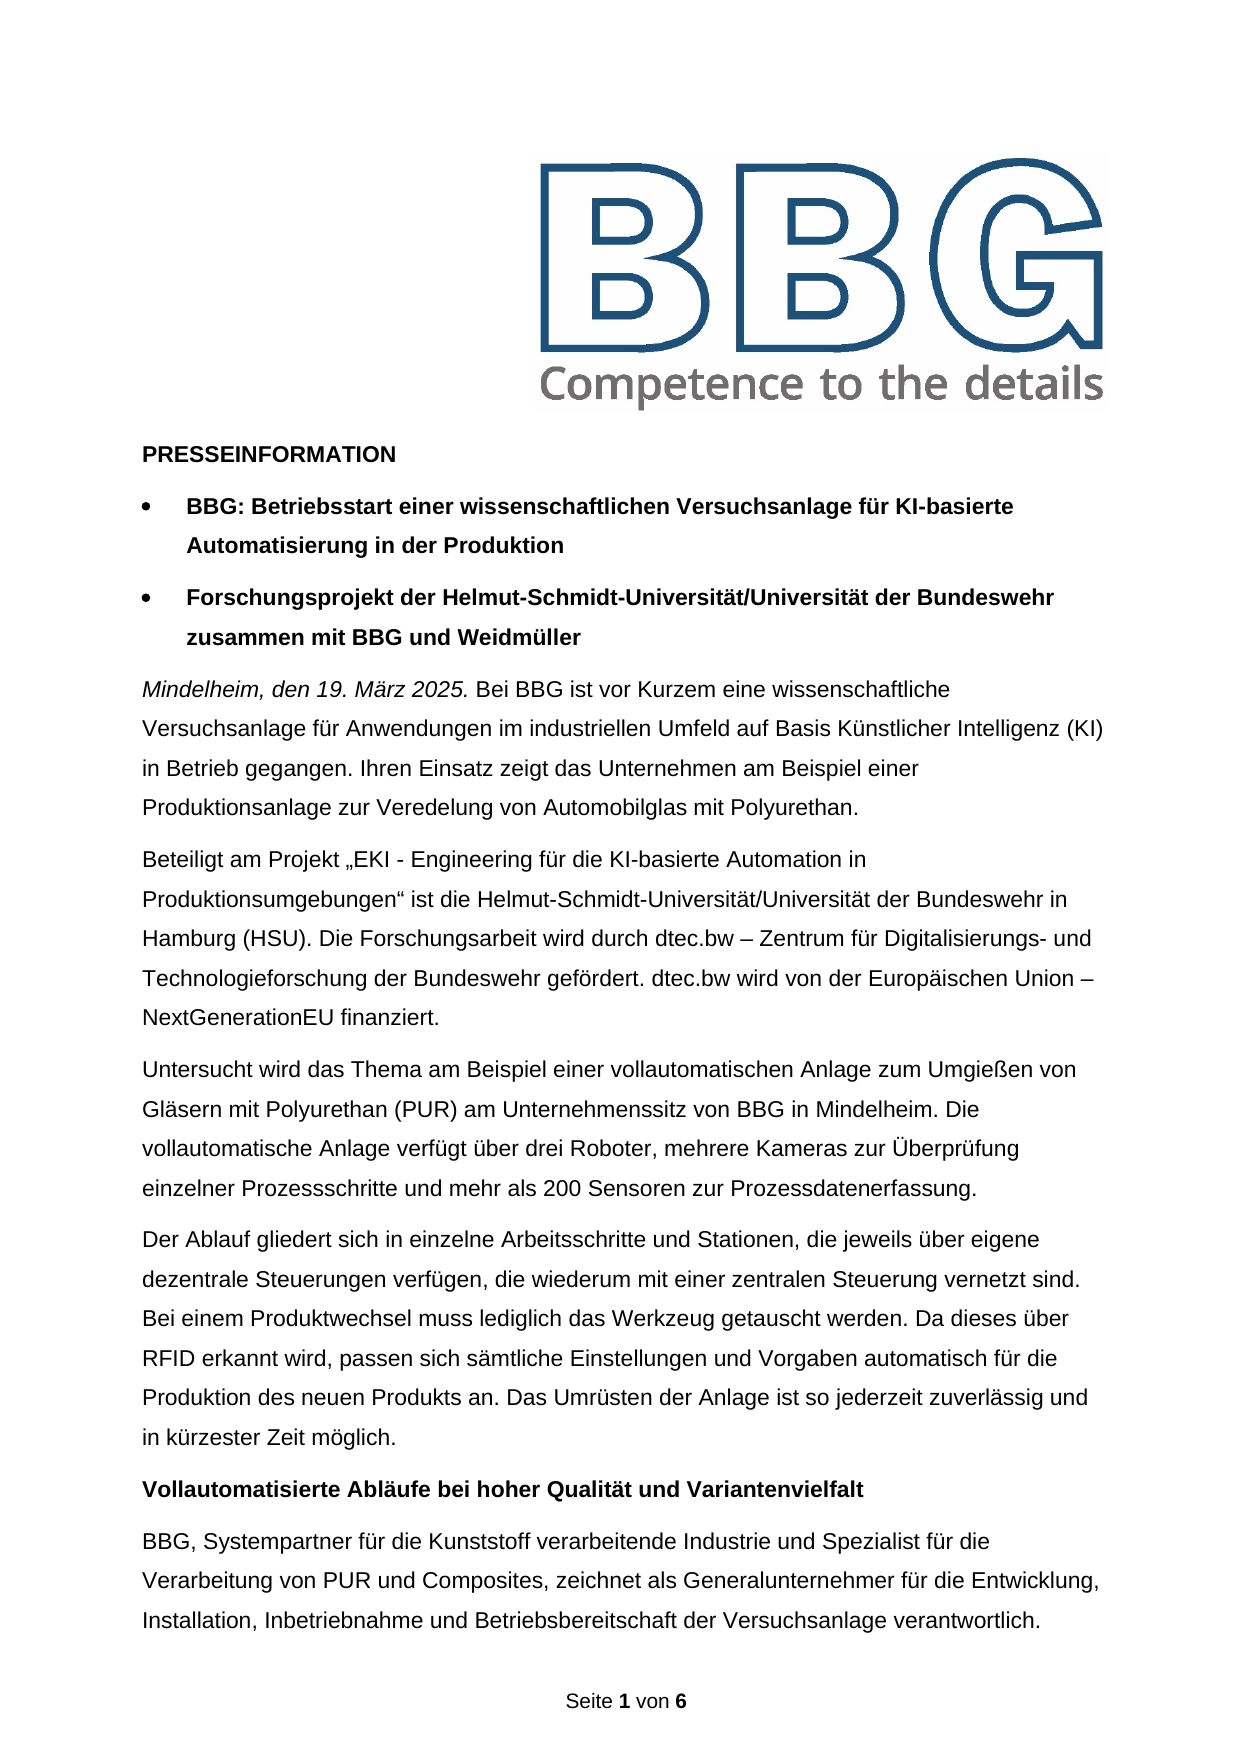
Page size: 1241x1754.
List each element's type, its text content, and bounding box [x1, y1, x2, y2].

text Presseinformation [142, 441, 1110, 467]
text Vollautomatisierte Abläufe bei hoher Qualität und Variantenvielfalt [142, 1476, 1110, 1502]
text Untersucht wird das Thema am Beispiel einer vollautomatischen Anlage zum Umgießen von Gläsern mit Polyurethan (PUR) am Unternehmenssitz von BBG in Mindelheim. Die vollautomatische Anlage verfügt über drei Roboter, mehrere Kameras zur Überprüfung einzelner Prozessschritte und mehr als 200 Sensoren zur Prozessdatenerfassung. [142, 1056, 1110, 1201]
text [142, 1528, 1110, 1633]
text Der Ablauf gliedert sich in einzelne Arbeitsschritte und Stationen, die jeweils über eigene dezentrale Steuerungen verfügen, die wiederum mit einer zentralen Steuerung vernetzt sind. Bei einem Produktwechsel muss lediglich das Werkzeug getauscht werden. Da dieses über RFID erkannt wird, passen sich sämtliche Einstellungen und Vorgaben automatisch für die Produktion des neuen Produkts an. Das Umrüsten der Anlage ist so jederzeit zuverlässig und in kürzester Zeit möglich. [142, 1226, 1110, 1450]
list Forschungsprojekt der Helmut-Schmidt-Universität/Universität der Bundeswehr zusammen mit BBG und Weidmüller [142, 584, 1110, 650]
text Beteiligt am Projekt „EKI - Engineering für die KI-basierte Automation in Produktionsumgebungen“ ist die Helmut-Schmidt-Universität/Universität der Bundeswehr in Hamburg (HSU). Die Forschungsarbeit wird durch dtec.bw – Zentrum für Digitalisierungs- und Technologieforschung der Bundeswehr gefördert. dtec.bw wird von der Europäischen Union – NextGenerationEU finanziert. [142, 846, 1110, 1030]
text Mindelheim, den 19. März 2025. Bei BBG ist vor Kurzem eine wissenschaftliche Versuchsanlage für Anwendungen im industriellen Umfeld auf Basis Künstlicher Intelligenz (KI) in Betrieb gegangen. Ihren Einsatz zeigt das Unternehmen am Beispiel einer Produktionsanlage zur Veredelung von Automobilglas mit Polyurethan. [142, 676, 1110, 821]
list BBG: Betriebsstart einer wissenschaftlichen Versuchsanlage für KI-basierte Automatisierung in der Produktion [142, 493, 1110, 559]
picture [529, 152, 1111, 414]
